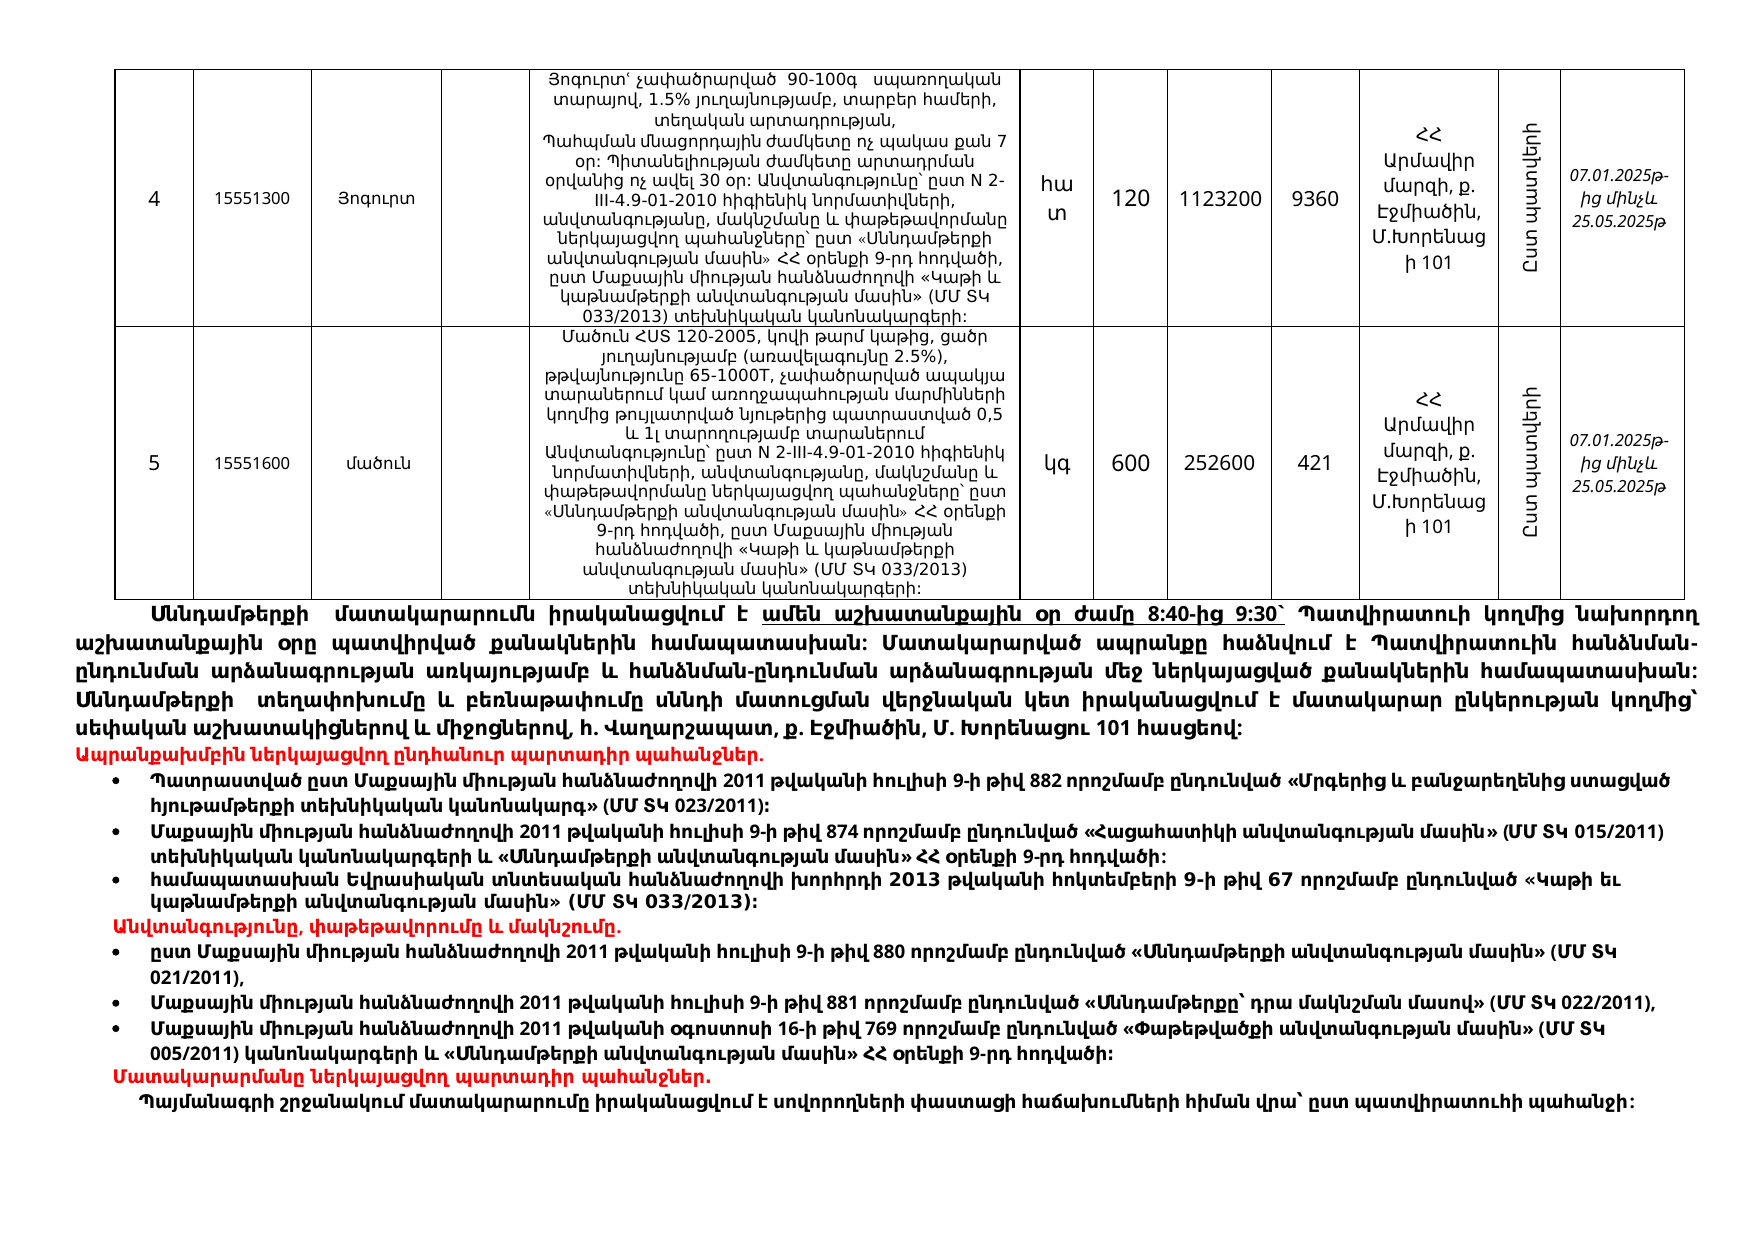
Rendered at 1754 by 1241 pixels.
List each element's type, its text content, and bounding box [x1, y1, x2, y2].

table_cell կգ [1021, 327, 1093, 598]
table_cell 5 [116, 327, 193, 598]
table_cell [1360, 70, 1498, 326]
table_cell [442, 70, 529, 326]
table_cell Ըստ պատվերի [1499, 70, 1560, 326]
table_cell 15551600 [194, 327, 311, 598]
table_cell Յոգուրտՙ չափածրարված 90-100գ սպառողական տարայով, 1.5% յուղայնությամբ, տարբեր համերի, տեղական արտադրության, Պահպման մնացորդային ժամկետը ոչ պակաս քան 7 օր: Պիտանելիության ժամկետը արտադրման օրվանից ոչ ավել 30 օր: Անվտանգությունը՝ ըստ N 2-III-4.9-01-2010 հիգիենիկ նորմատիվների, անվտանգությանը, մակնշմանը և փաթեթավորմանը ներկայացվող պահանջները՝ ըստ Սննդամթերքի անվտանգության մասին ՀՀ օրենքի 9-րդ հոդվածի, ըստ Մաքսային միության հանձնաժողովի «Կաթի և կաթնամթերքի անվտանգության մասին» (ՄՄ ՏԿ 033/2013) տեխնիկական կանոնակարգերի: [530, 70, 1019, 326]
table_cell մածուն [312, 327, 441, 598]
text Անվտանգությունը, փաթեթավորումը և մակնշումը. [112, 913, 1698, 938]
list Մաքսային միության հանձնաժողովի 2011 թվականի օգոստոսի 16-ի թիվ 769 որոշմամբ ընդունված «Փաթեթվածքի անվտանգության մասին» (ՄՄ ՏԿ 005/2011) կանոնակարգերի և «Սննդամթերքի անվտանգության մասին» ՀՀ օրենքի 9-րդ հոդվածի։ [112, 1015, 1698, 1066]
table_cell [442, 327, 529, 598]
table_cell 15551300 [194, 70, 311, 326]
table_cell 9360 [1272, 70, 1359, 326]
table_cell 1123200 [1168, 70, 1271, 326]
list Պատրաստված ըստ Մաքսային միության հանձնաժողովի 2011 թվականի հուլիսի 9-ի թիվ 882 որոշմամբ ընդունված «Մրգերից և բանջարեղենից ստացված հյութամթերքի տեխնիկական կանոնակարգ» (ՄՄ ՏԿ 023/2011)։ [112, 767, 1698, 818]
table_cell 421 [1272, 327, 1359, 598]
table_cell Ըստ պատվերի [1499, 327, 1560, 598]
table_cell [1561, 70, 1684, 326]
table_cell ՀՀ Արմավիր մարզի, ք. Էջմիածին, Մ.Խորենացի 101 [1360, 327, 1498, 598]
table_cell Մածուն ՀՍՏ 120-2005, կովի թարմ կաթից, ցածր յուղայնությամբ (առավելագույնը 2.5%), թթվայնությունը 65-1000T, չափածրարված ապակյա տարաներում կամ առողջապահության մարմինների կողմից թույլատրված նյութերից պատրաստված 0,5 և 1լ տարողությամբ տարաներում Անվտանգությունը՝ ըստ N 2-III-4.9-01-2010 հիգիենիկ նորմատիվների, անվտանգությանը, մակնշմանը և փաթեթավորմանը ներկայացվող պահանջները՝ ըստ Սննդամթերքի անվտանգության մասին ՀՀ օրենքի 9-րդ հոդվածի, ըստ Մաքսային միության հանձնաժողովի «Կաթի և կաթնամթերքի անվտանգության մասին» (ՄՄ ՏԿ 033/2013) տեխնիկական կանոնակարգերի: [530, 327, 1019, 598]
table_cell 07.01.2025թ-ից մինչև 25.05.2025թ [1561, 327, 1684, 598]
table_cell 120 [1094, 70, 1167, 326]
list Մաքսային միության հանձնաժողովի 2011 թվականի հուլիսի 9-ի թիվ 881 որոշմամբ ընդունված «Սննդամթերքը՝ դրա մակնշման մասով» (ՄՄ ՏԿ 022/2011), [112, 989, 1698, 1015]
text Սննդամթերքի մատակարարումն իրականացվում է ամեն աշխատանքային օր ժամը 8:40-ից 9:30` Պատվիրատուի կողմից նախորդող աշխատանքային օրը պատվիրված քանակներին համապատասխան: Մատակարարված ապրանքը հաձնվում է Պատվիրատուին հանձնման-ընդունման արձանագրության առկայությամբ և հանձնման-ընդունման արձանագրության մեջ ներկայացված քանակներին համապատասխան: Սննդամթերքի տեղափոխումը և բեռնաթափումը սննդի մատուցման վերջնական կետ իրականացվում է մատակարար ընկերության կողմից՝ սեփական աշխատակիցներով և միջոցներով, հ. Վաղարշապատ, ք. Էջմիածին, Մ. Խորենացու 101 հասցեով: [75, 599, 1698, 742]
text Պայմանագրի շրջանակում մատակարարումը իրականացվում է սովորողների փաստացի հաճախումների հիման վրա՝ ըստ պատվիրատուհի պահանջի: [75, 1088, 1698, 1113]
table_cell 252600 [1168, 327, 1271, 598]
text Մատակարարմանը ներկայացվող պարտադիր պահանջներ. [112, 1066, 1698, 1088]
table_cell հատ [1021, 70, 1093, 326]
list Մաքսային միության հանձնաժողովի 2011 թվականի հուլիսի 9-ի թիվ 874 որոշմամբ ընդունված «Հացահատիկի անվտանգության մասին» (ՄՄ ՏԿ 015/2011) տեխնիկական կանոնակարգերի և «Սննդամթերքի անվտանգության մասին» ՀՀ օրենքի 9-րդ հոդվածի: [112, 818, 1698, 869]
table_cell Յոգուրտ [312, 70, 441, 326]
list համապատասխան Եվրասիական տնտեսական հանձնաժողովի խորհրդի 2013 թվականի հոկտեմբերի 9-ի թիվ 67 որոշմամբ ընդունված «Կաթի եւ կաթնամթերքի անվտանգության մասին» (ՄՄ ՏԿ 033/2013)։ [112, 869, 1698, 913]
text Ապրանքախմբին ներկայացվող ընդհանուր պարտադիր պահանջներ. [75, 742, 1698, 767]
table_cell 4 [116, 70, 193, 326]
list ըստ Մաքսային միության հանձնաժողովի 2011 թվականի հուլիսի 9-ի թիվ 880 որոշմամբ ընդունված «Սննդամթերքի անվտանգության մասին» (ՄՄ ՏԿ 021/2011), [112, 938, 1698, 989]
table_cell 600 [1094, 327, 1167, 598]
